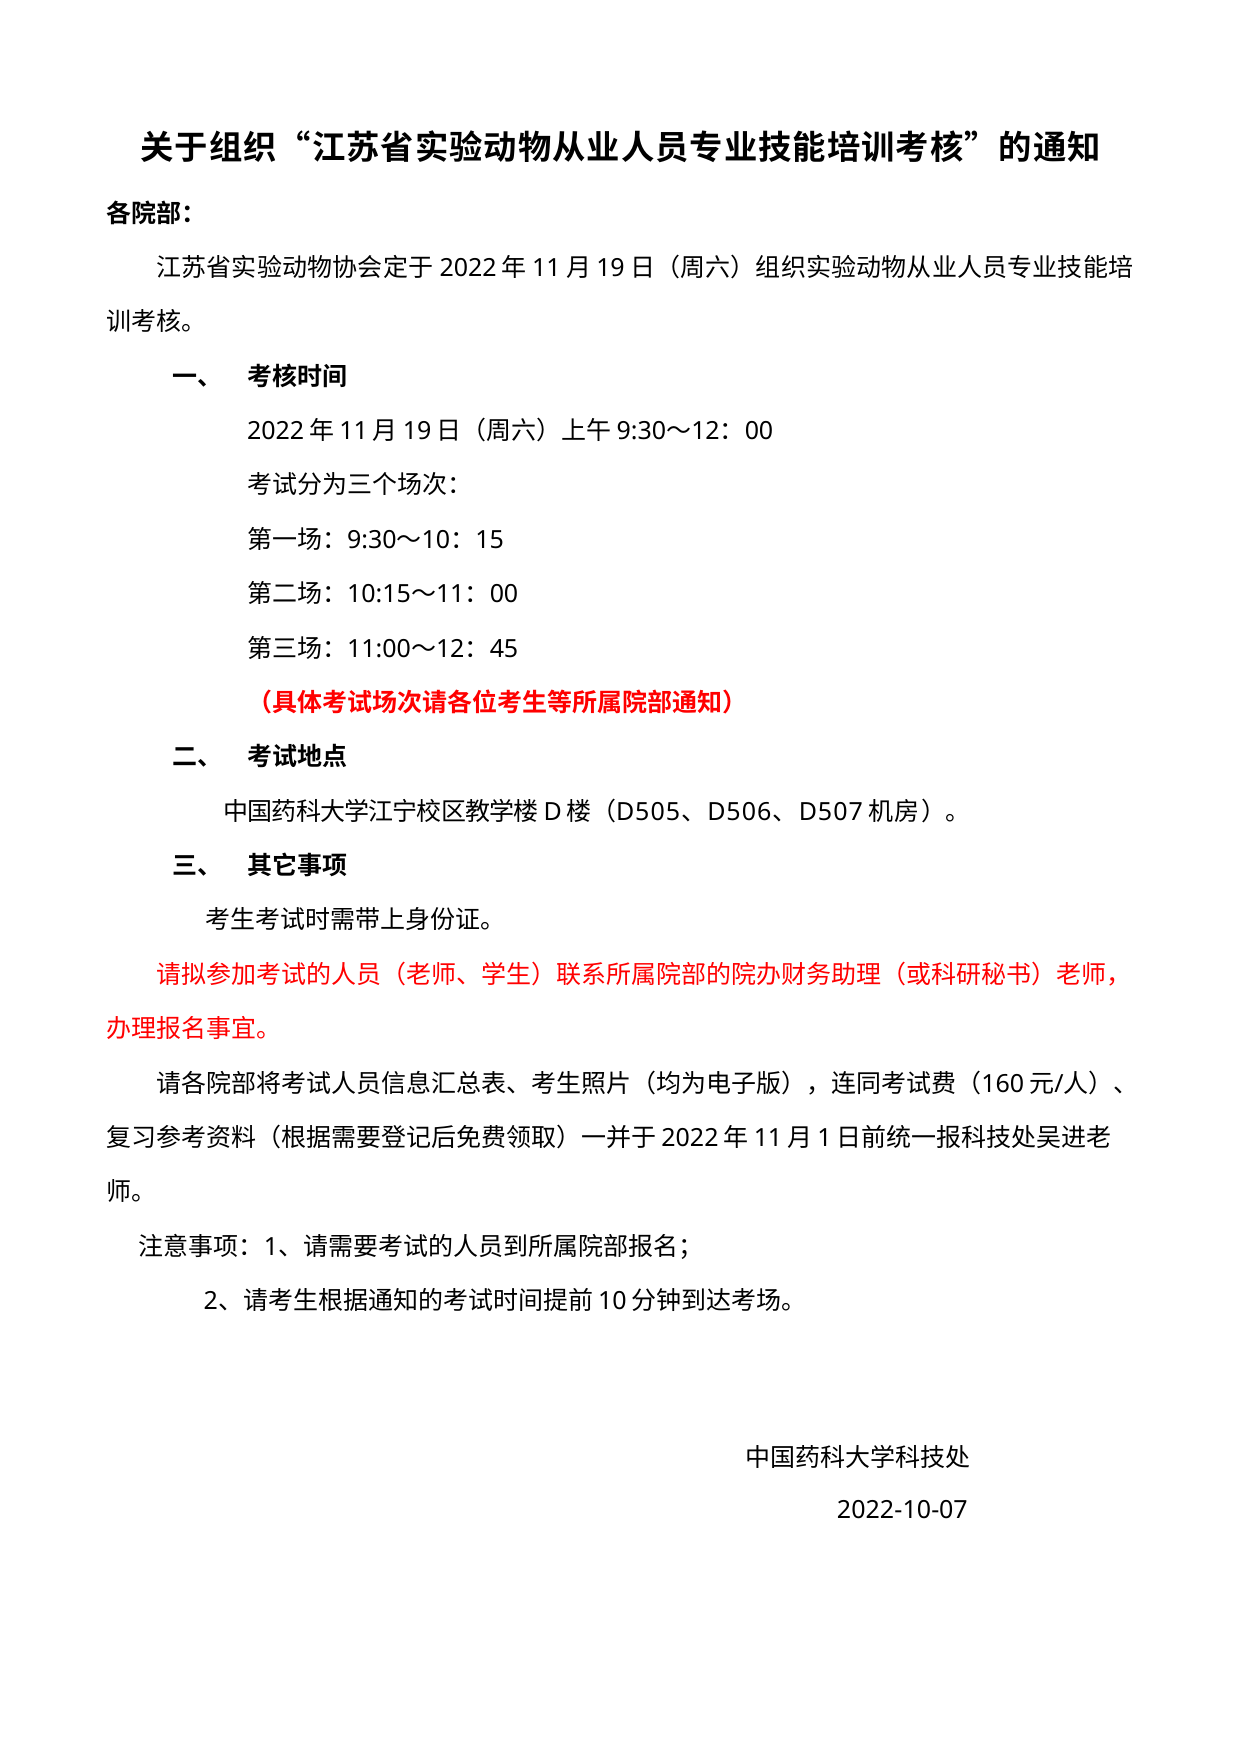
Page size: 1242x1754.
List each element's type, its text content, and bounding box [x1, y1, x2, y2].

text 第三场：11:00～12：45 [247, 628, 1135, 664]
list 其它事项 [172, 846, 1135, 882]
text 关于组织“江苏省实验动物从业人员专业技能培训考核”的通知 [106, 121, 1135, 169]
text 中国药科大学科技处 [745, 1437, 1137, 1473]
text 2022-10-07 [106, 1491, 967, 1526]
text 第二场：10:15～11：00 [247, 574, 1135, 610]
text 2、请考生根据通知的考试时间提前10分钟到达考场。 [106, 1281, 1135, 1317]
text （具体考试场次请各位考生等所属院部通知） [247, 682, 1135, 719]
text 请各院部将考试人员信息汇总表、考生照片（均为电子版），连同考试费（160元/人）、复习参考资料（根据需要登记后免费领取）一并于2022年11月1日前统一报科技处吴进老师。 [106, 1063, 1135, 1208]
text 考生考试时需带上身份证。 [106, 900, 1135, 936]
text 各院部： [106, 193, 1135, 229]
text 2022年11月19日（周六）上午9:30～12：00 [247, 411, 1135, 447]
text 第一场：9:30～10：15 [247, 519, 1135, 556]
text 江苏省实验动物协会定于2022年11月19日（周六）组织实验动物从业人员专业技能培训考核。 [106, 247, 1135, 338]
text 请拟参加考试的人员（老师、学生）联系所属院部的院办财务助理（或科研秘书）老师，办理报名事宜。 [106, 954, 1135, 1045]
text 注意事项：1、请需要考试的人员到所属院部报名； [106, 1226, 1135, 1262]
list 考试地点 [172, 737, 1135, 773]
text 中国药科大学江宁校区教学楼D楼（D505、D506、D507机房）。 [175, 791, 1135, 827]
text 考试分为三个场次： [247, 465, 1135, 501]
list 考核时间 [172, 356, 1135, 392]
